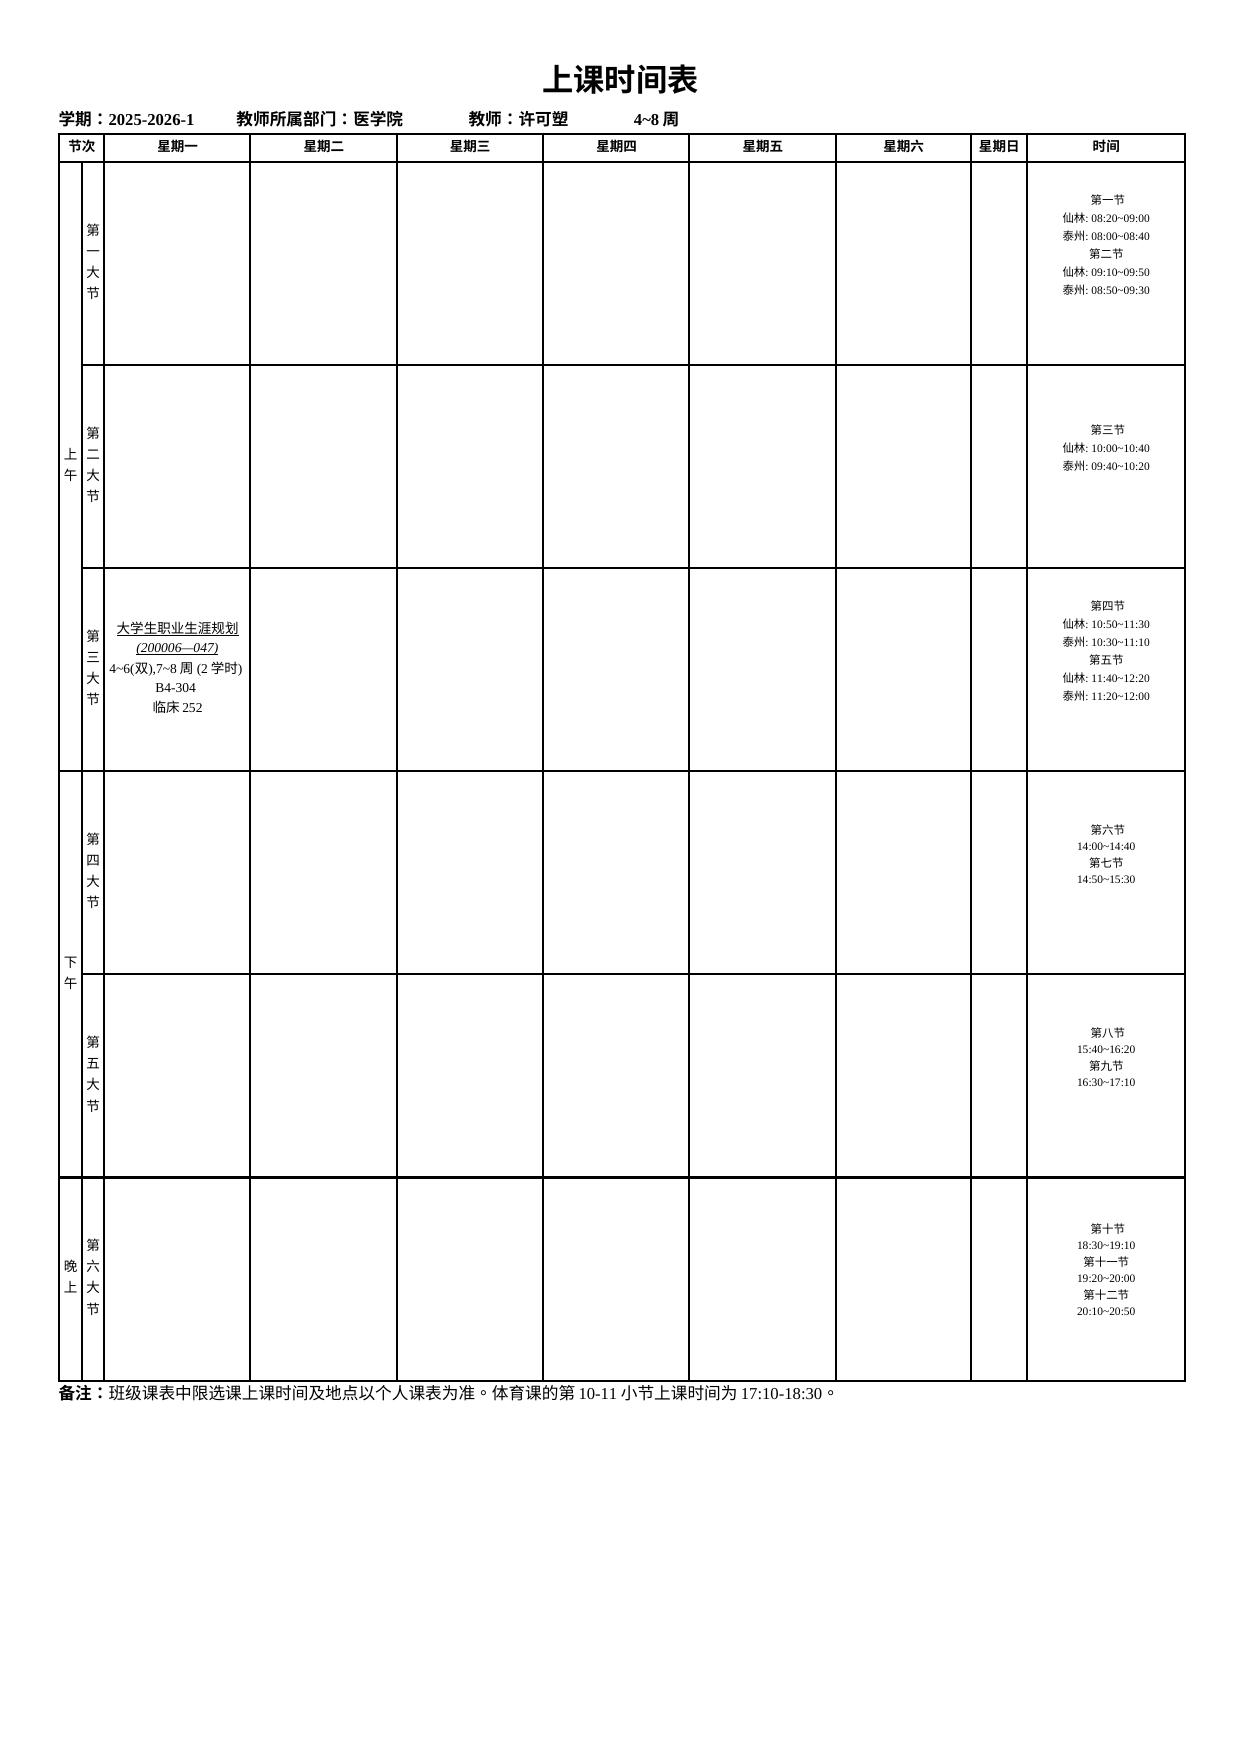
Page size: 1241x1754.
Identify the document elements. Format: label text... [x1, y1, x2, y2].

table_cell 大学生职业生涯规划 (200006—047) 4~6(双),7~8周 (2学时) B4-304 临床252 [105, 569, 249, 770]
table_cell 第十节 18:30~19:10 第十一节 19:20~20:00 第十二节 20:10~20:50 [1028, 1179, 1184, 1379]
table_cell 下午 [60, 772, 81, 1176]
table_cell [690, 366, 835, 567]
table_header 星期六 [837, 135, 970, 161]
table_cell 第六节 14:00~14:40 第七节 14:50~15:30 [1028, 772, 1184, 973]
table_cell [972, 163, 1026, 364]
table_cell [398, 366, 542, 567]
table_cell 第一大节 [83, 163, 103, 364]
table_cell [398, 1179, 542, 1379]
table_cell [544, 569, 688, 770]
table_cell [544, 772, 688, 973]
table_cell 第一节 仙林: 08:20~09:00 泰州: 08:00~08:40 第二节 仙林: 09:10~09:50 泰州: 08:50~09:30 [1028, 163, 1184, 364]
table_cell 第三大节 [83, 569, 103, 770]
table_header 星期五 [690, 135, 835, 161]
table_header 星期二 [251, 135, 396, 161]
table_cell [251, 569, 396, 770]
table_cell [544, 1179, 688, 1379]
table_cell [972, 975, 1026, 1176]
table_header 时间 [1028, 135, 1184, 161]
table_cell [251, 772, 396, 973]
table_cell 第五大节 [83, 975, 103, 1176]
table_cell [544, 366, 688, 567]
table_cell [398, 772, 542, 973]
table_header 星期三 [398, 135, 542, 161]
table_cell 第三节 仙林: 10:00~10:40 泰州: 09:40~10:20 [1028, 366, 1184, 567]
table_cell [105, 1179, 249, 1379]
table_cell [690, 1179, 835, 1379]
table_header 星期一 [105, 135, 249, 161]
table_cell [972, 1179, 1026, 1379]
table_cell 第六大节 [83, 1179, 103, 1379]
table_cell [972, 772, 1026, 973]
table_cell [544, 163, 688, 364]
table_cell [837, 772, 970, 973]
table_cell 晚上 [60, 1179, 81, 1379]
table_cell [837, 1179, 970, 1379]
table_cell [398, 975, 542, 1176]
text 上课时间表 [58, 58, 1182, 101]
table_header 星期四 [544, 135, 688, 161]
table_cell [105, 163, 249, 364]
table_cell [690, 772, 835, 973]
table_cell [837, 163, 970, 364]
table_cell [398, 569, 542, 770]
table_cell [972, 366, 1026, 567]
table_header 节次 [60, 135, 103, 161]
table_cell [105, 975, 249, 1176]
table_cell [972, 569, 1026, 770]
table_cell 第二大节 [83, 366, 103, 567]
table_cell 第四大节 [83, 772, 103, 973]
table_cell [690, 163, 835, 364]
table_cell [105, 366, 249, 567]
table_cell [251, 163, 396, 364]
table_cell 第四节 仙林: 10:50~11:30 泰州: 10:30~11:10 第五节 仙林: 11:40~12:20 泰州: 11:20~12:00 [1028, 569, 1184, 770]
table_header 星期日 [972, 135, 1026, 161]
table_cell [251, 366, 396, 567]
text 学期：2025-2026-1 教师所属部门：医学院 教师：许可塑 4~8周 [58, 107, 1182, 130]
table_cell [837, 569, 970, 770]
table_cell [544, 975, 688, 1176]
table_cell 第八节 15:40~16:20 第九节 16:30~17:10 [1028, 975, 1184, 1176]
table_cell [251, 975, 396, 1176]
text 备注：班级课表中限选课上课时间及地点以个人课表为准。体育课的第10-11小节上课时间为17:10-18:30。 [58, 1382, 1182, 1404]
table_cell [251, 1179, 396, 1379]
table_cell [837, 975, 970, 1176]
table_cell [837, 366, 970, 567]
table_cell [398, 163, 542, 364]
table_cell [105, 772, 249, 973]
table_cell [690, 975, 835, 1176]
table_cell [690, 569, 835, 770]
table_cell 上午 [60, 163, 81, 770]
